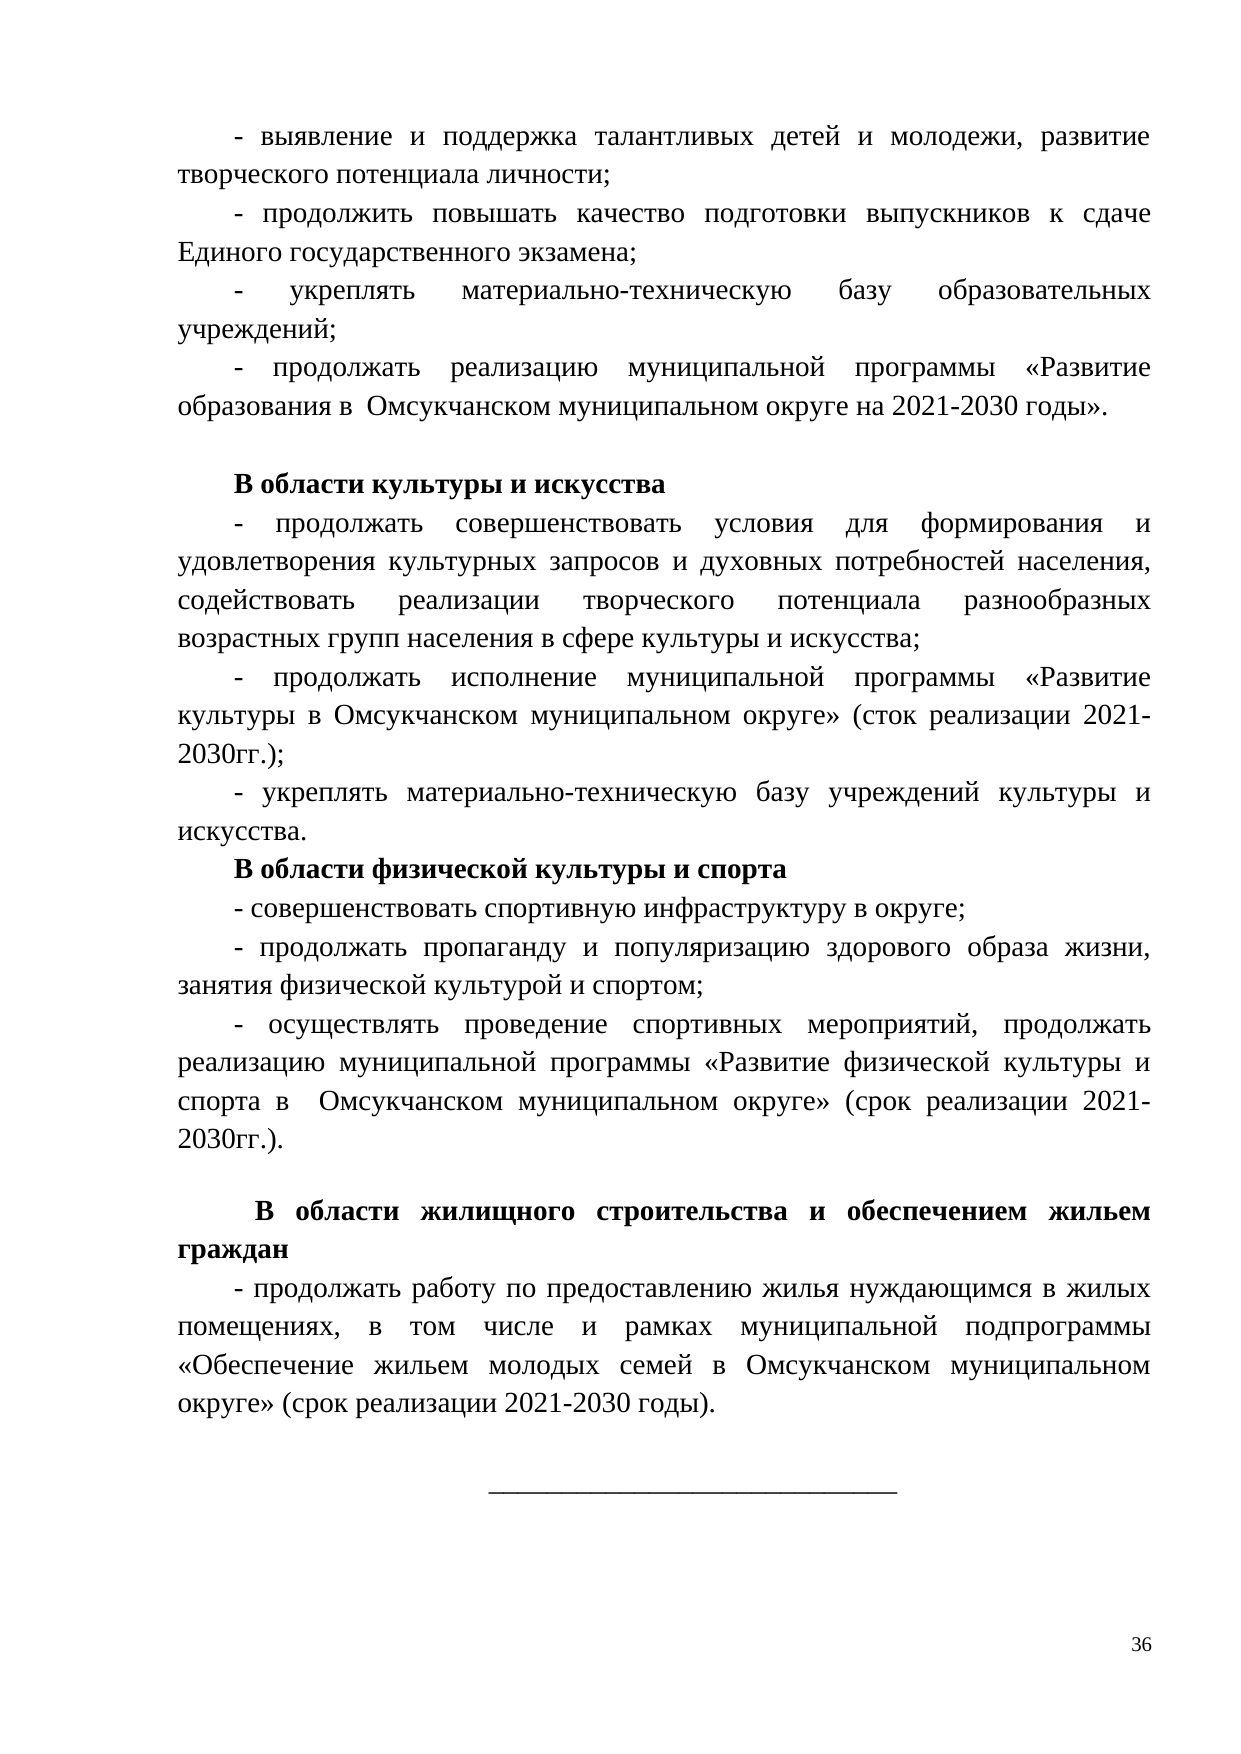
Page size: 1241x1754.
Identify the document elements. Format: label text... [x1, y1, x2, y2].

text - совершенствовать спортивную инфраструктуру в округе; [177, 890, 1152, 924]
text В области физической культуры и спорта [177, 852, 1152, 885]
text ____________________________ [177, 1463, 1152, 1496]
text В области культуры и искусства [177, 466, 1152, 500]
text - продолжать пропаганду и популяризацию здорового образа жизни, занятия физической культурой и спортом; [177, 929, 1152, 1001]
text - укреплять материально-техническую базу учреждений культуры и искусства. [177, 774, 1152, 847]
text - укреплять материально-техническую базу образовательных учреждений; [177, 272, 1152, 344]
text - продолжать реализацию муниципальной программы «Развитие образования в Омсукчанском муниципальном округе на 2021-2030 годы». [177, 349, 1152, 422]
text - продолжать исполнение муниципальной программы «Развитие культуры в Омсукчанском муниципальном округе» (сток реализации 2021-2030гг.); [177, 659, 1152, 769]
text - выявление и поддержка талантливых детей и молодежи, развитие творческого потенциала личности; [177, 118, 1152, 190]
text В области жилищного строительства и обеспечением жильем граждан [177, 1193, 1152, 1265]
text - продолжать работу по предоставлению жилья нуждающимся в жилых помещениях, в том числе и рамках муниципальной подпрограммы «Обеспечение жильем молодых семей в Омсукчанском муниципальном округе» (срок реализации 2021-2030 годы). [177, 1270, 1152, 1419]
text - осуществлять проведение спортивных мероприятий, продолжать реализацию муниципальной программы «Развитие физической культуры и спорта в Омсукчанском муниципальном округе» (срок реализации 2021-2030гг.). [177, 1006, 1152, 1155]
text - продолжать совершенствовать условия для формирования и удовлетворения культурных запросов и духовных потребностей населения, содействовать реализации творческого потенциала разнообразных возрастных групп населения в сфере культуры и искусства; [177, 505, 1152, 654]
text - продолжить повышать качество подготовки выпускников к сдаче Единого государственного экзамена; [177, 195, 1152, 267]
